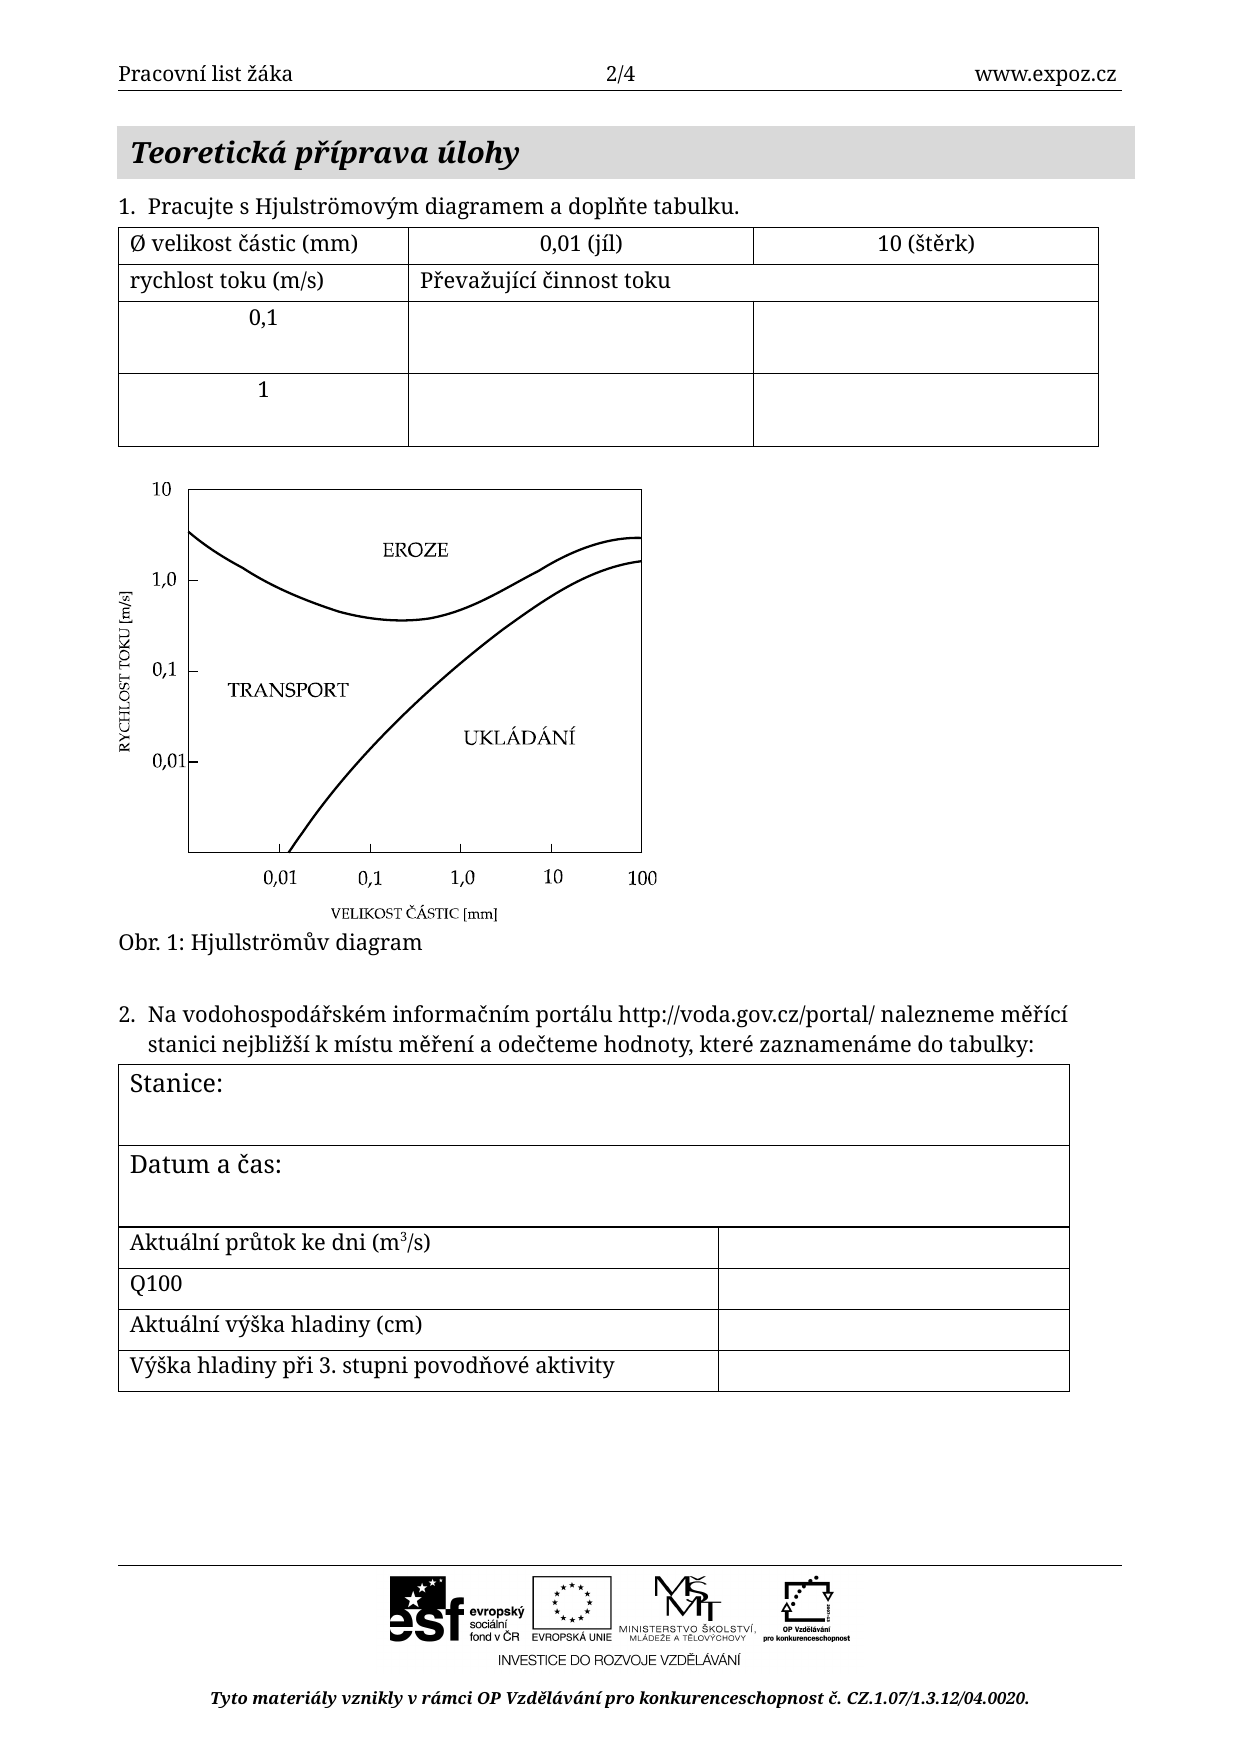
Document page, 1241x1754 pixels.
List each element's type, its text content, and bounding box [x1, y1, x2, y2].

table_header 10 (štěrk) [754, 228, 1098, 264]
table_cell [754, 302, 1098, 373]
table_cell [719, 1351, 1069, 1391]
table_header 0,01 (jíl) [409, 228, 753, 264]
table_cell [754, 374, 1098, 446]
text Teoretická příprava úlohy [122, 130, 1130, 174]
table_cell [719, 1228, 1069, 1267]
picture [376, 1567, 864, 1674]
table_cell Aktuální výška hladiny (cm) [119, 1310, 718, 1349]
table_header Ø velikost částic (mm) [119, 228, 408, 264]
table_cell Q100 [119, 1269, 718, 1308]
text Na vodohospodářském informačním portálu http://voda.gov.cz/portal/ nalezneme měřící stanici nejbližší k místu měření a odečteme hodnoty, které zaznamenáme do tabulky: [118, 999, 1122, 1058]
table_cell rychlost toku (m/s) [119, 265, 408, 301]
table_cell Převažující činnost toku [409, 265, 1098, 301]
table_cell [409, 302, 753, 373]
table_cell [409, 374, 753, 446]
table_cell 0,1 [119, 302, 408, 373]
table_cell Aktuální průtok ke dni (m3/s) [119, 1228, 718, 1267]
table_cell Výška hladiny při 3. stupni povodňové aktivity [119, 1351, 718, 1391]
table_header Stanice: [119, 1065, 1069, 1145]
text Obr. 1: Hjullströmův diagram [118, 927, 1122, 957]
table_cell 1 [119, 374, 408, 446]
table_cell Datum a čas: [119, 1146, 1069, 1226]
table_cell [719, 1310, 1069, 1349]
text Pracujte s Hjulströmovým diagramem a doplňte tabulku. [118, 191, 1122, 221]
table_cell [719, 1269, 1069, 1308]
